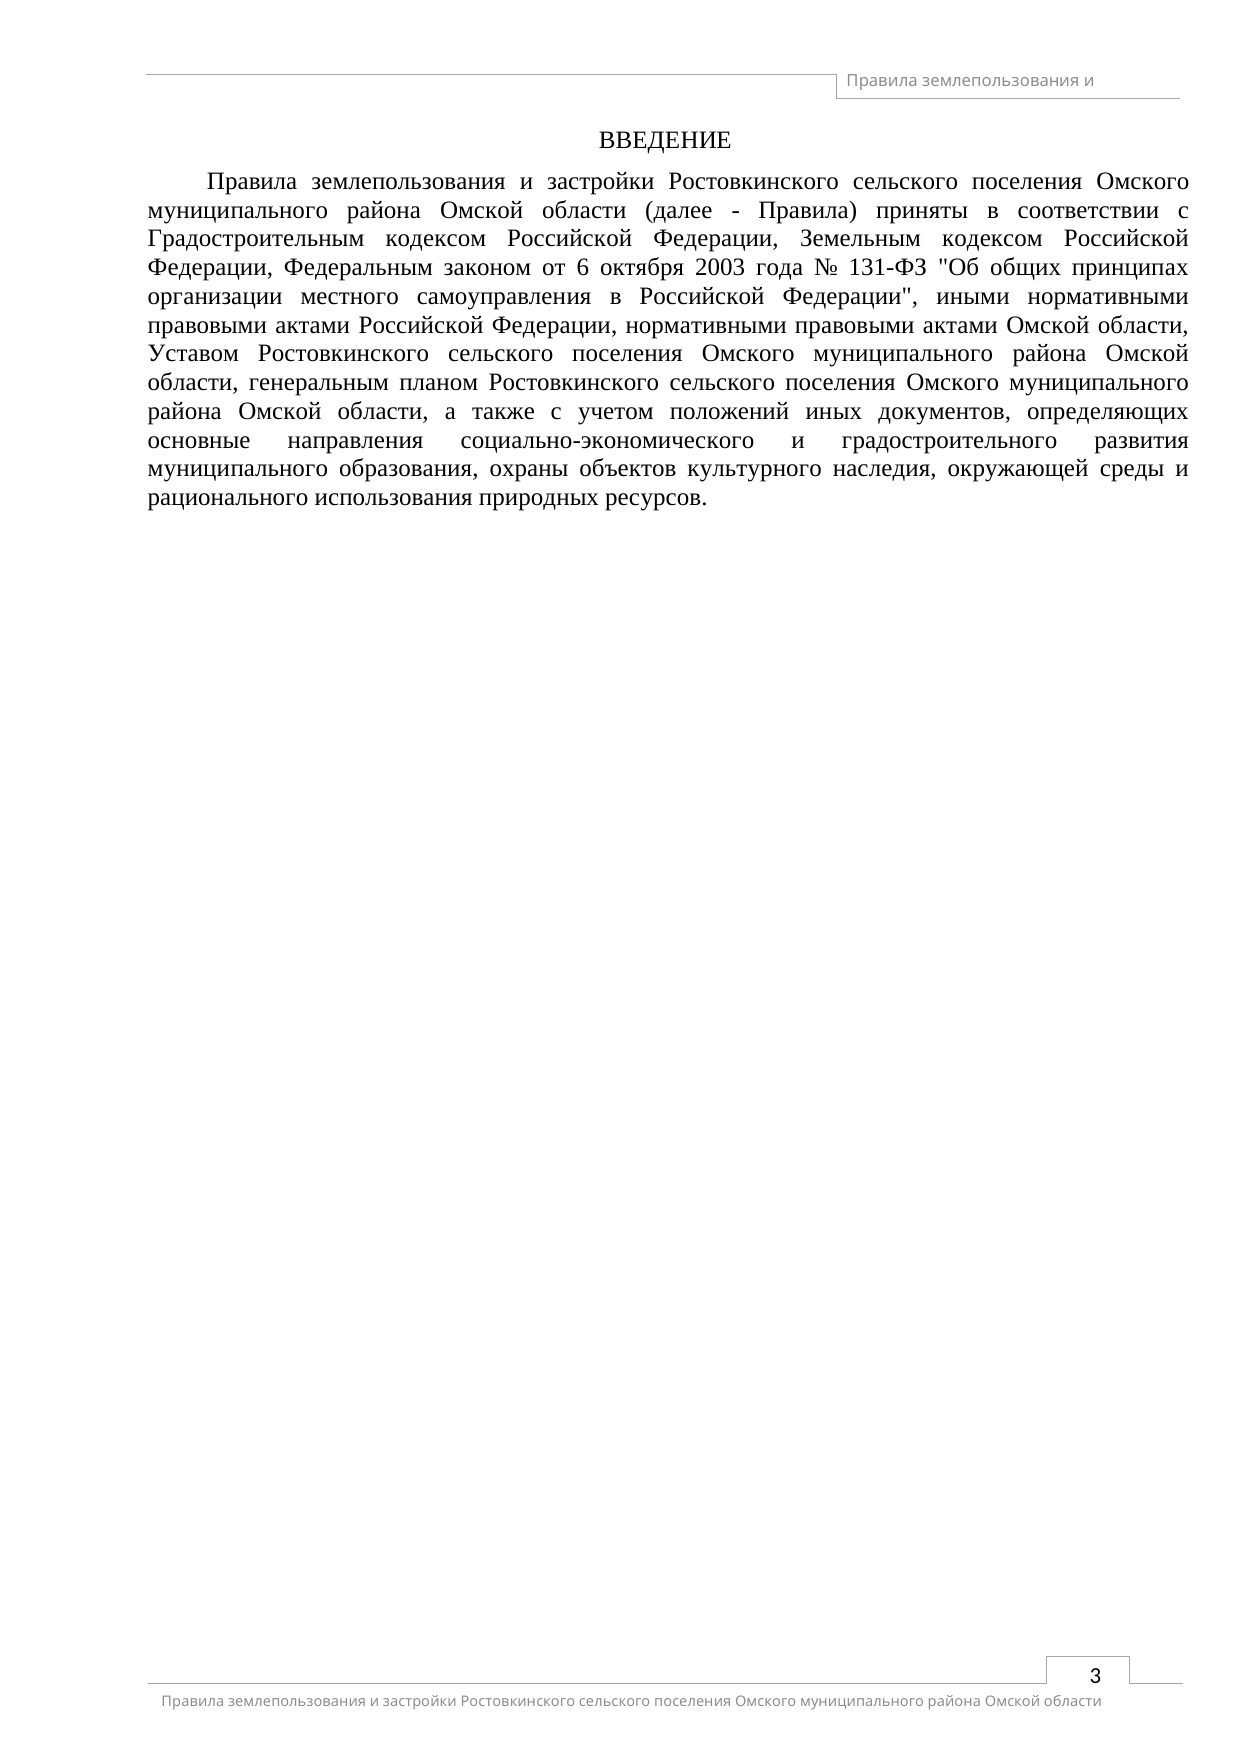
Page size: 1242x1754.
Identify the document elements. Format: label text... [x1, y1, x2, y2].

text Правила землепользования и застройки Ростовкинского сельского поселения Омского муниципального района Омской области (далее - Правила) приняты в соответствии с Градостроительным кодексом Российской Федерации, Земельным кодексом Российской Федерации, Федеральным законом от 6 октября 2003 года № 131-ФЗ "Об общих принципах организации местного самоуправления в Российской Федерации", иными нормативными правовыми актами Российской Федерации, нормативными правовыми актами Омской области, Уставом Ростовкинского сельского поселения Омского муниципального района Омской области, генеральным планом Ростовкинского сельского поселения Омского муниципального района Омской области, а также с учетом положений иных документов, определяющих основные направления социально-экономического и градостроительного развития муниципального образования, охраны объектов культурного наследия, окружающей среды и рационального использования природных ресурсов. [147, 166, 1189, 511]
text ВВЕДЕНИЕ [594, 125, 737, 153]
